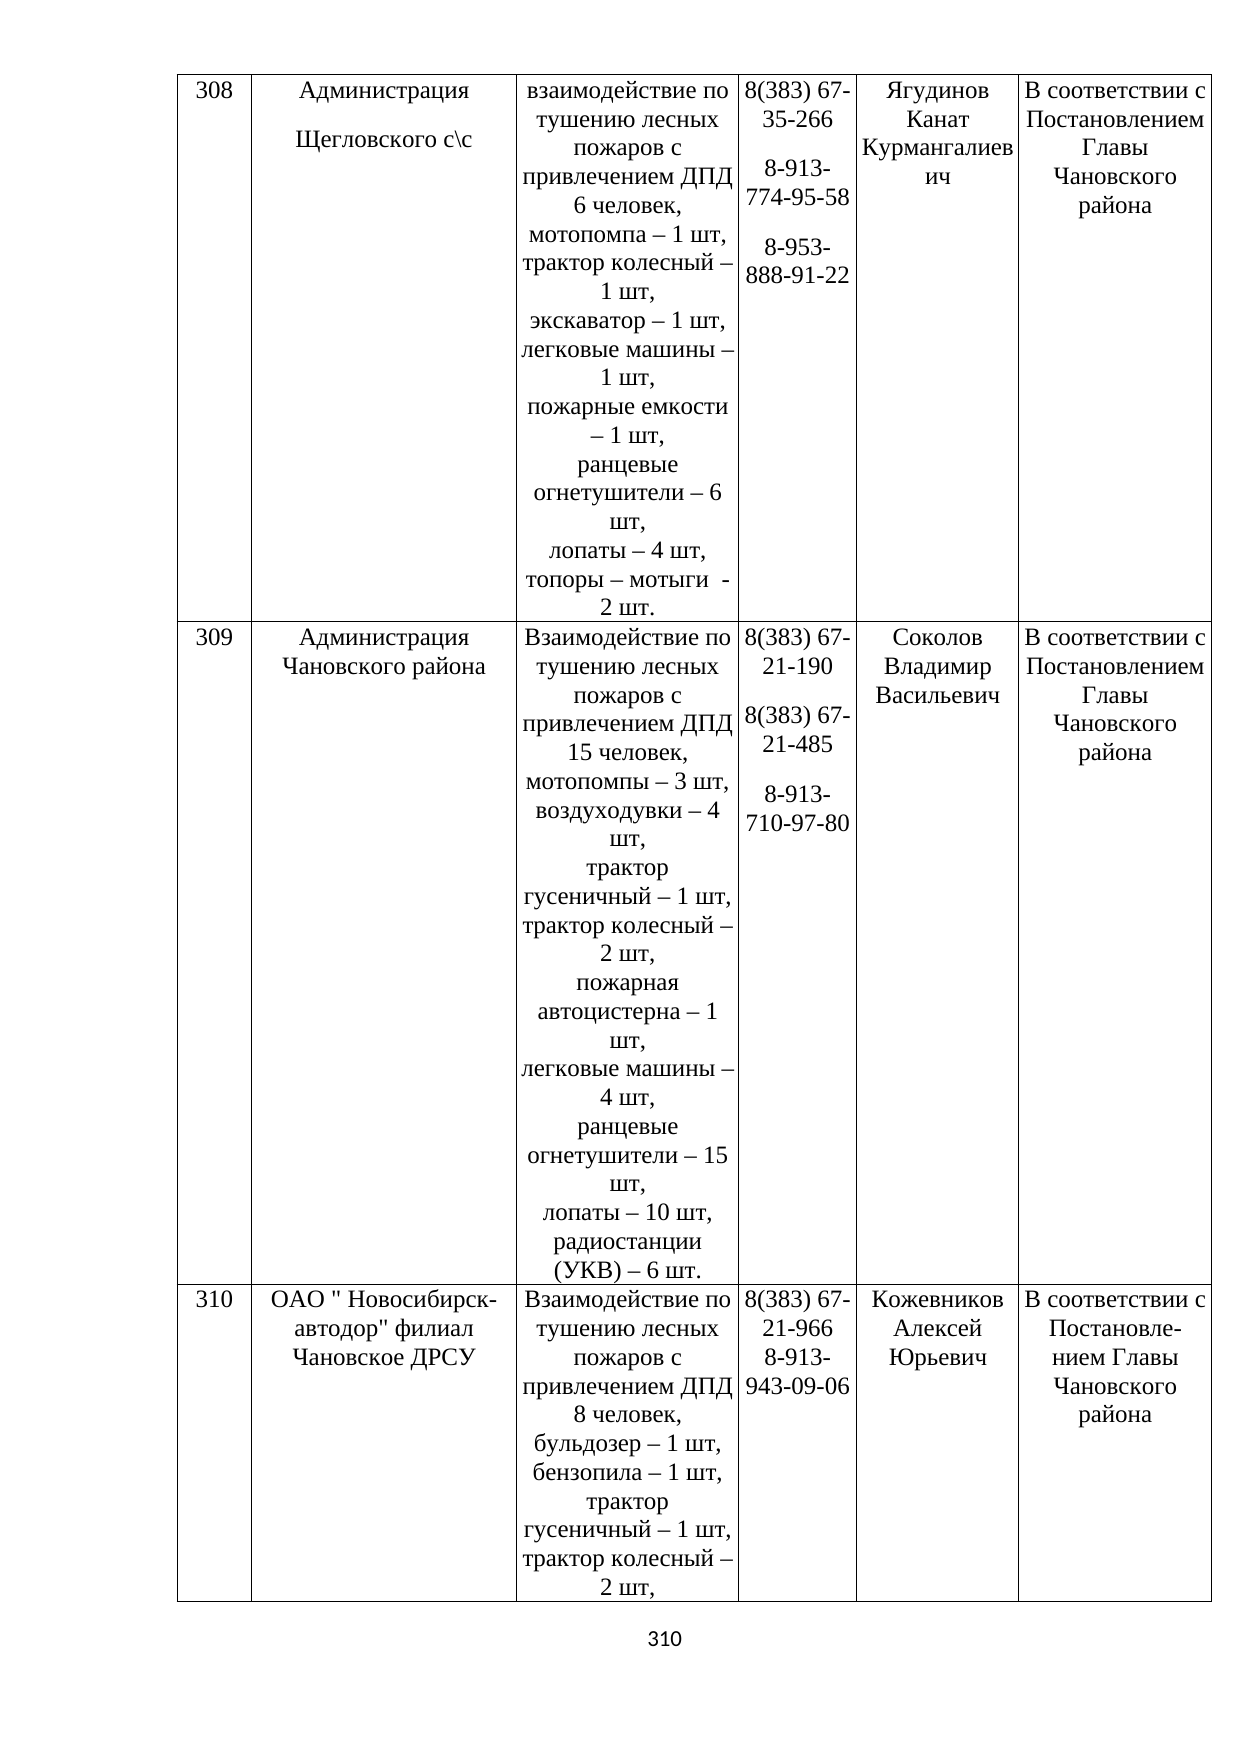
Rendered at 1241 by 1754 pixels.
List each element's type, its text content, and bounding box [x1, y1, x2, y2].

table_cell Взаимодействие по тушению лесных пожаров с привлечением ДПД 15 человек, мотопомпы – 3 шт, воздуходувки – 4 шт, трактор гусеничный – 1 шт, трактор колесный – 2 шт, пожарная автоцистерна – 1 шт, легковые машины – 4 шт, ранцевые огнетушители – 15 шт, лопаты – 10 шт, радиостанции (УКВ) – 6 шт. [517, 622, 738, 1283]
table_cell 310 [178, 1285, 251, 1601]
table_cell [517, 1285, 738, 1601]
table_cell взаимодействие по тушению лесных пожаров с привлечением ДПД 6 человек, мотопомпа – 1 шт, трактор колесный – 1 шт, экскаватор – 1 шт, легковые машины – 1 шт, пожарные емкости – 1 шт, ранцевые огнетушители – 6 шт, лопаты – 4 шт, топоры – мотыги - 2 шт. [517, 75, 738, 621]
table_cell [1019, 1285, 1211, 1601]
table_cell Администрация Чановского района [252, 622, 516, 1283]
table_cell 8(383) 67-21-190 8(383) 67-21-485 8-913-710-97-80 [739, 622, 856, 1283]
table_cell Соколов Владимир Васильевич [857, 622, 1018, 1283]
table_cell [252, 1285, 516, 1601]
table_cell Администрация Щегловского с\с [252, 75, 516, 621]
table_cell 308 [178, 75, 251, 621]
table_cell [739, 1285, 856, 1601]
table_cell 309 [178, 622, 251, 1283]
table_cell В соответствии с Постановлением Главы Чановского района [1019, 622, 1211, 1283]
table_cell Ягудинов Канат Курмангалиевич [857, 75, 1018, 621]
table_cell 8(383) 67-35-266 8-913-774-95-58 8-953-888-91-22 [739, 75, 856, 621]
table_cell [1019, 75, 1211, 621]
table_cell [857, 1285, 1018, 1601]
